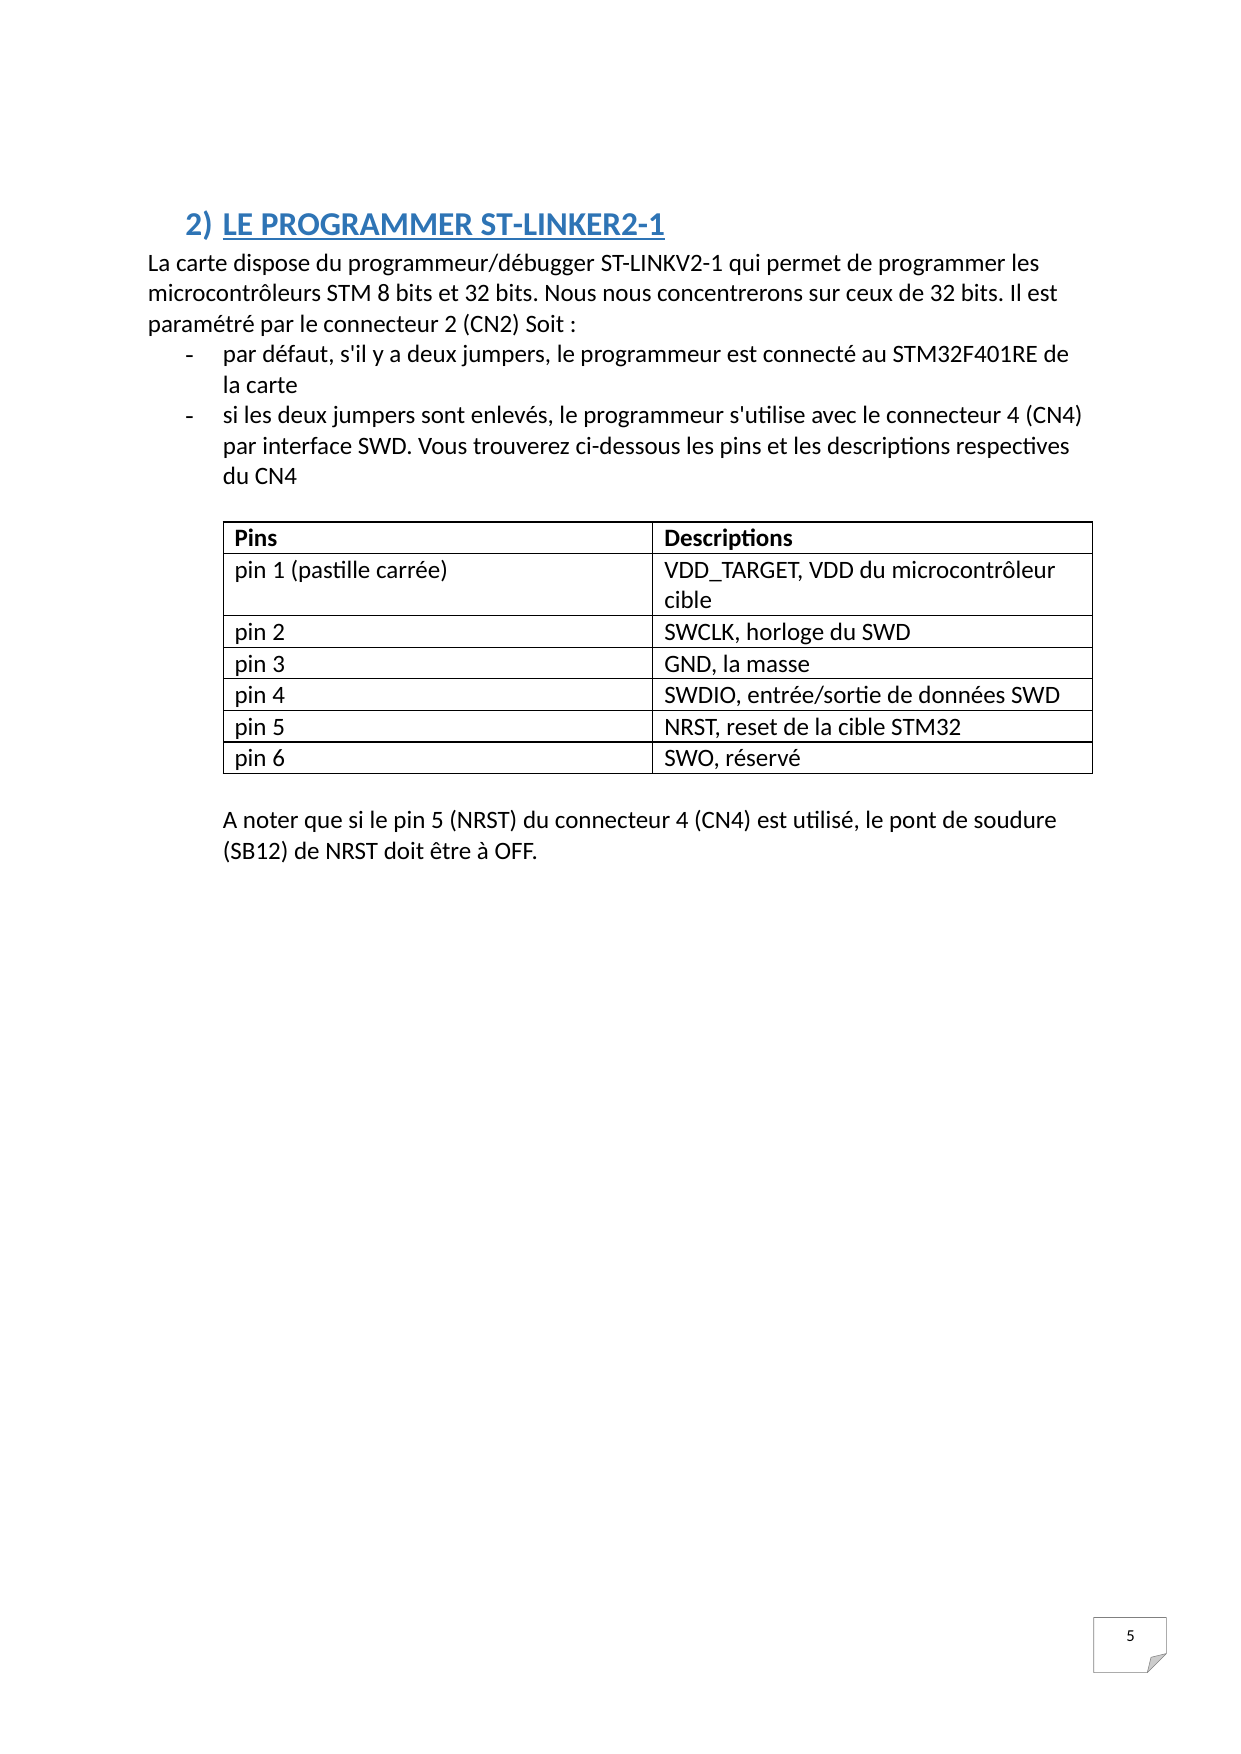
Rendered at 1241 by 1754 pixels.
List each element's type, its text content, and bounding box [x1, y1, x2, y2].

subtitle LE PROGRAMMER ST-LINKER2-1 [185, 203, 1093, 243]
table_cell pin 2 [224, 616, 652, 647]
text A noter que si le pin 5 (NRST) du connecteur 4 (CN4) est utilisé, le pont de soudure (SB12) de NRST doit être à OFF. [223, 804, 1093, 866]
table_cell SWO, réservé [653, 743, 1092, 773]
table_header Pins [224, 523, 652, 553]
table_cell VDD_TARGET, VDD du microcontrôleur cible [653, 554, 1092, 615]
table_cell pin 4 [224, 679, 652, 710]
table_cell pin 3 [224, 648, 652, 678]
table_header Descriptions [653, 523, 1092, 553]
table_cell GND, la masse [653, 648, 1092, 678]
table_cell SWDIO, entrée/sortie de données SWD [653, 679, 1092, 710]
table_cell SWCLK, horloge du SWD [653, 616, 1092, 647]
table_cell pin 1 (pastille carrée) [224, 554, 652, 615]
table_cell pin 6 [224, 743, 652, 773]
table_cell NRST, reset de la cible STM32 [653, 711, 1092, 741]
list si les deux jumpers sont enlevés, le programmeur s'utilise avec le connecteur 4 (CN4) par interface SWD. Vous trouverez ci-dessous les pins et les descriptions respectives du CN4 [185, 399, 1093, 491]
list par défaut, s'il y a deux jumpers, le programmeur est connecté au STM32F401RE de la carte [185, 338, 1093, 399]
table_cell pin 5 [224, 711, 652, 741]
text La carte dispose du programmeur/débugger ST-LINKV2-1 qui permet de programmer les microcontrôleurs STM 8 bits et 32 bits. Nous nous concentrerons sur ceux de 32 bits. Il est paramétré par le connecteur 2 (CN2) Soit : [148, 247, 1093, 338]
